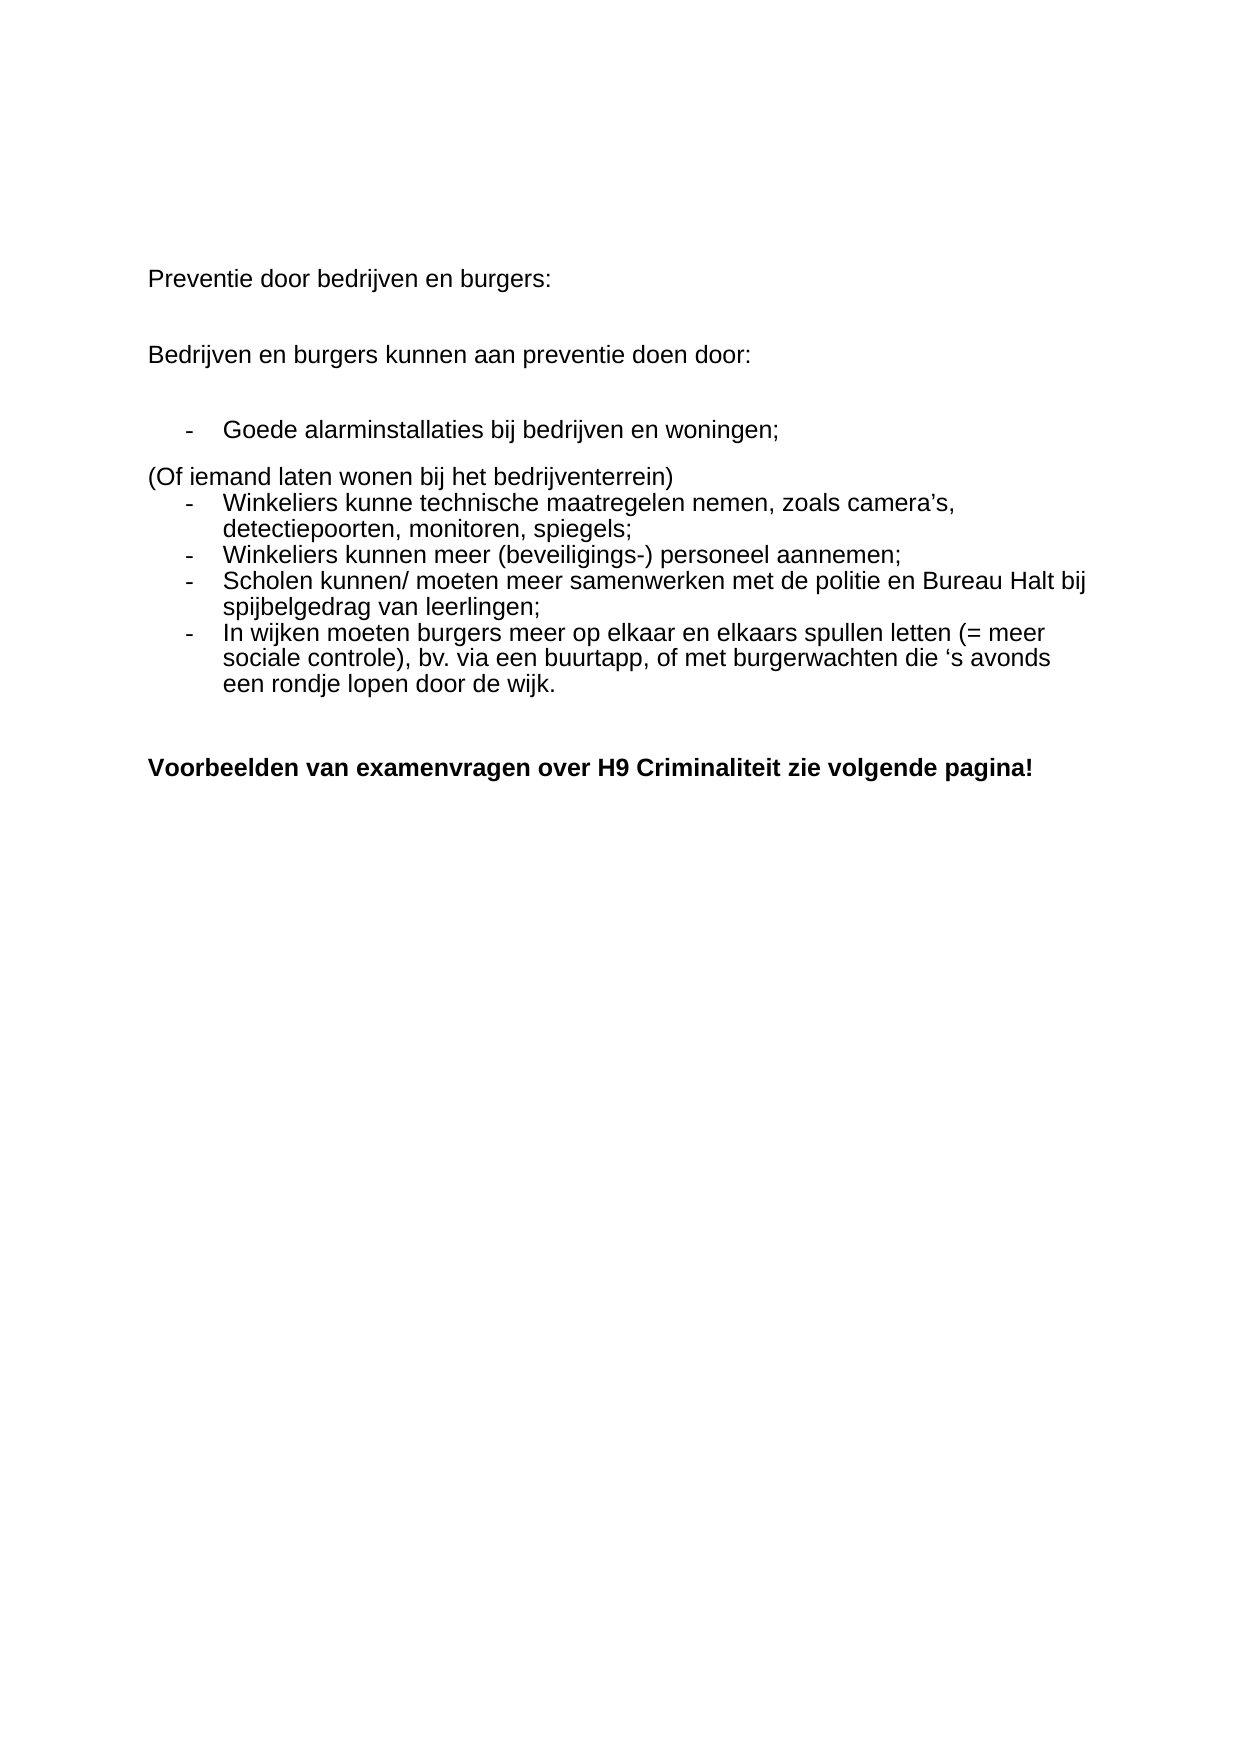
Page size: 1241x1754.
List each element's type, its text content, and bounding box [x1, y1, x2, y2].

list Winkeliers kunne technische maatregelen nemen, zoals camera’s, detectiepoorten, monitoren, spiegels; [185, 491, 1093, 542]
text (Of iemand laten wonen bij het bedrijventerrein) [148, 465, 1093, 491]
list Goede alarminstallaties bij bedrijven en woningen; [185, 418, 1093, 444]
list In wijken moeten burgers meer op elkaar en elkaars spullen letten (= meer sociale controle), bv. via een buurtapp, of met burgerwachten die ‘s avonds een rondje lopen door de wijk. [185, 620, 1093, 698]
text Bedrijven en burgers kunnen aan preventie doen door: [148, 343, 1093, 368]
text Preventie door bedrijven en burgers: [148, 267, 1093, 293]
text Voorbeelden van examenvragen over H9 Criminaliteit zie volgende pagina! [148, 756, 1093, 781]
list Scholen kunnen/ moeten meer samenwerken met de politie en Bureau Halt bij spijbelgedrag van leerlingen; [185, 568, 1093, 620]
list Winkeliers kunnen meer (beveiligings-) personeel aannemen; [185, 542, 1093, 568]
